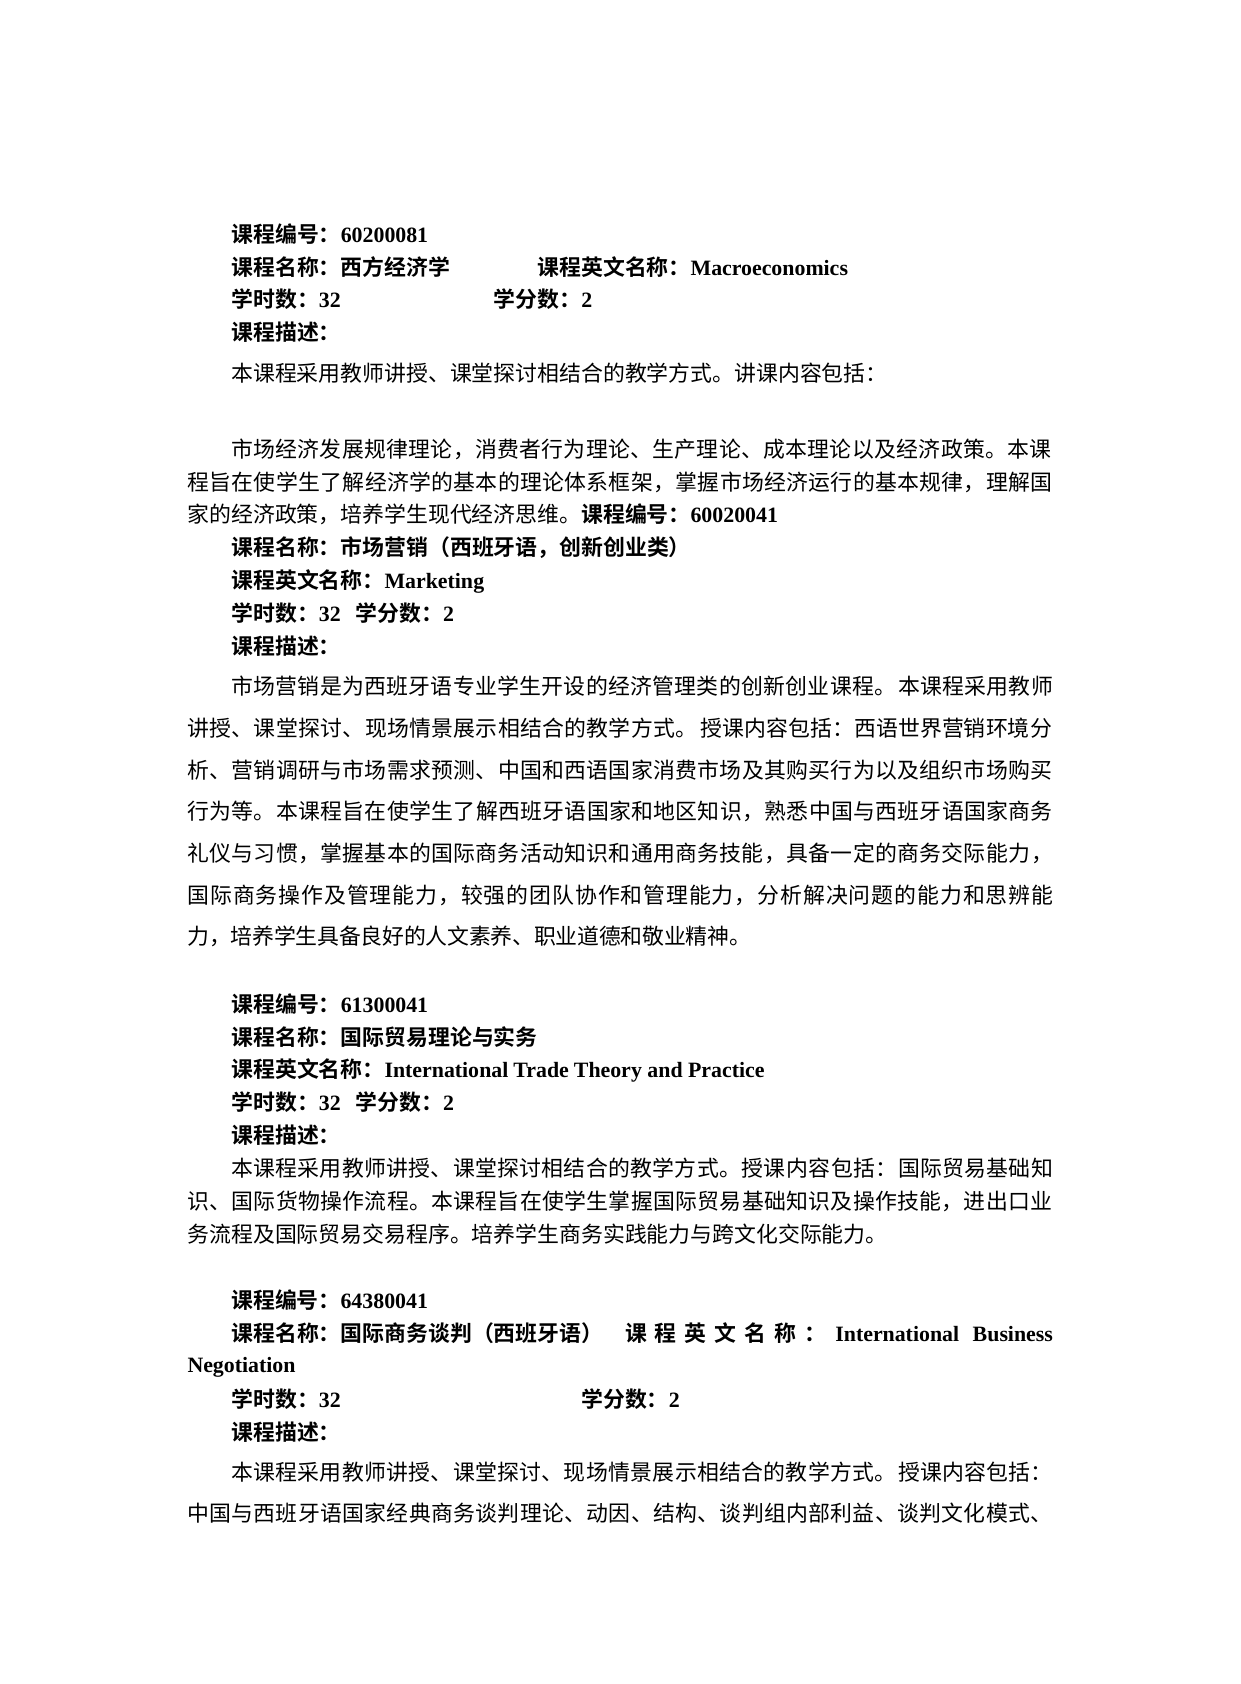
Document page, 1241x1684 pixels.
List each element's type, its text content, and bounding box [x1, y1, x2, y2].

text 学时数：32 学分数：2 [187, 1381, 1053, 1414]
text 课程名称：国际贸易理论与实务 [187, 1019, 1053, 1052]
text 学时数：32 学分数：2 [187, 282, 1053, 315]
text 课程名称：市场营销（西班牙语，创新创业类） [187, 530, 1053, 563]
text 课程名称：国际商务谈判（西班牙语） 课程英文名称：International Business Negotiation [187, 1315, 1053, 1381]
text 学时数：32 学分数：2 [187, 596, 1053, 628]
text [187, 1447, 1053, 1530]
text 课程英文名称：International Trade Theory and Practice [187, 1052, 1053, 1085]
text 本课程采用教师讲授、课堂探讨相结合的教学方式。讲课内容包括：市场经济发展规律理论，消费者行为理论、生产理论、成本理论以及经济政策。本课程旨在使学生了解经济学的基本的理论体系框架，掌握市场经济运行的基本规律，理解国家的经济政策，培养学生现代经济思维。 [187, 348, 1053, 389]
text 学时数：32 学分数：2 [187, 1085, 1053, 1118]
text 课程描述： [187, 1414, 1053, 1447]
text 课程编号：60020041 [187, 431, 1053, 530]
text 本课程采用教师讲授、课堂探讨相结合的教学方式。授课内容包括：国际贸易基础知识、国际货物操作流程。本课程旨在使学生掌握国际贸易基础知识及操作技能，进出口业务流程及国际贸易交易程序。培养学生商务实践能力与跨文化交际能力。 [187, 1151, 1053, 1249]
text 课程名称：西方经济学 课程英文名称：Macroeconomics [187, 249, 1053, 282]
text 课程描述： [187, 628, 1053, 661]
text 课程英文名称：Marketing [187, 563, 1053, 596]
text 市场营销是为西班牙语专业学生开设的经济管理类的创新创业课程。本课程采用教师讲授、课堂探讨、现场情景展示相结合的教学方式。授课内容包括：西语世界营销环境分析、营销调研与市场需求预测、中国和西语国家消费市场及其购买行为以及组织市场购买行为等。本课程旨在使学生了解西班牙语国家和地区知识，熟悉中国与西班牙语国家商务礼仪与习惯，掌握基本的国际商务活动知识和通用商务技能，具备一定的商务交际能力，国际商务操作及管理能力，较强的团队协作和管理能力，分析解决问题的能力和思辨能力，培养学生具备良好的人文素养、职业道德和敬业精神。 [187, 661, 1053, 953]
text 课程编号：61300041 [187, 986, 1053, 1019]
text 课程编号：64380041 [187, 1282, 1053, 1315]
text 课程编号：60200081 [187, 216, 1053, 249]
text 课程描述： [187, 1118, 1053, 1151]
text 课程描述： [187, 315, 1053, 348]
